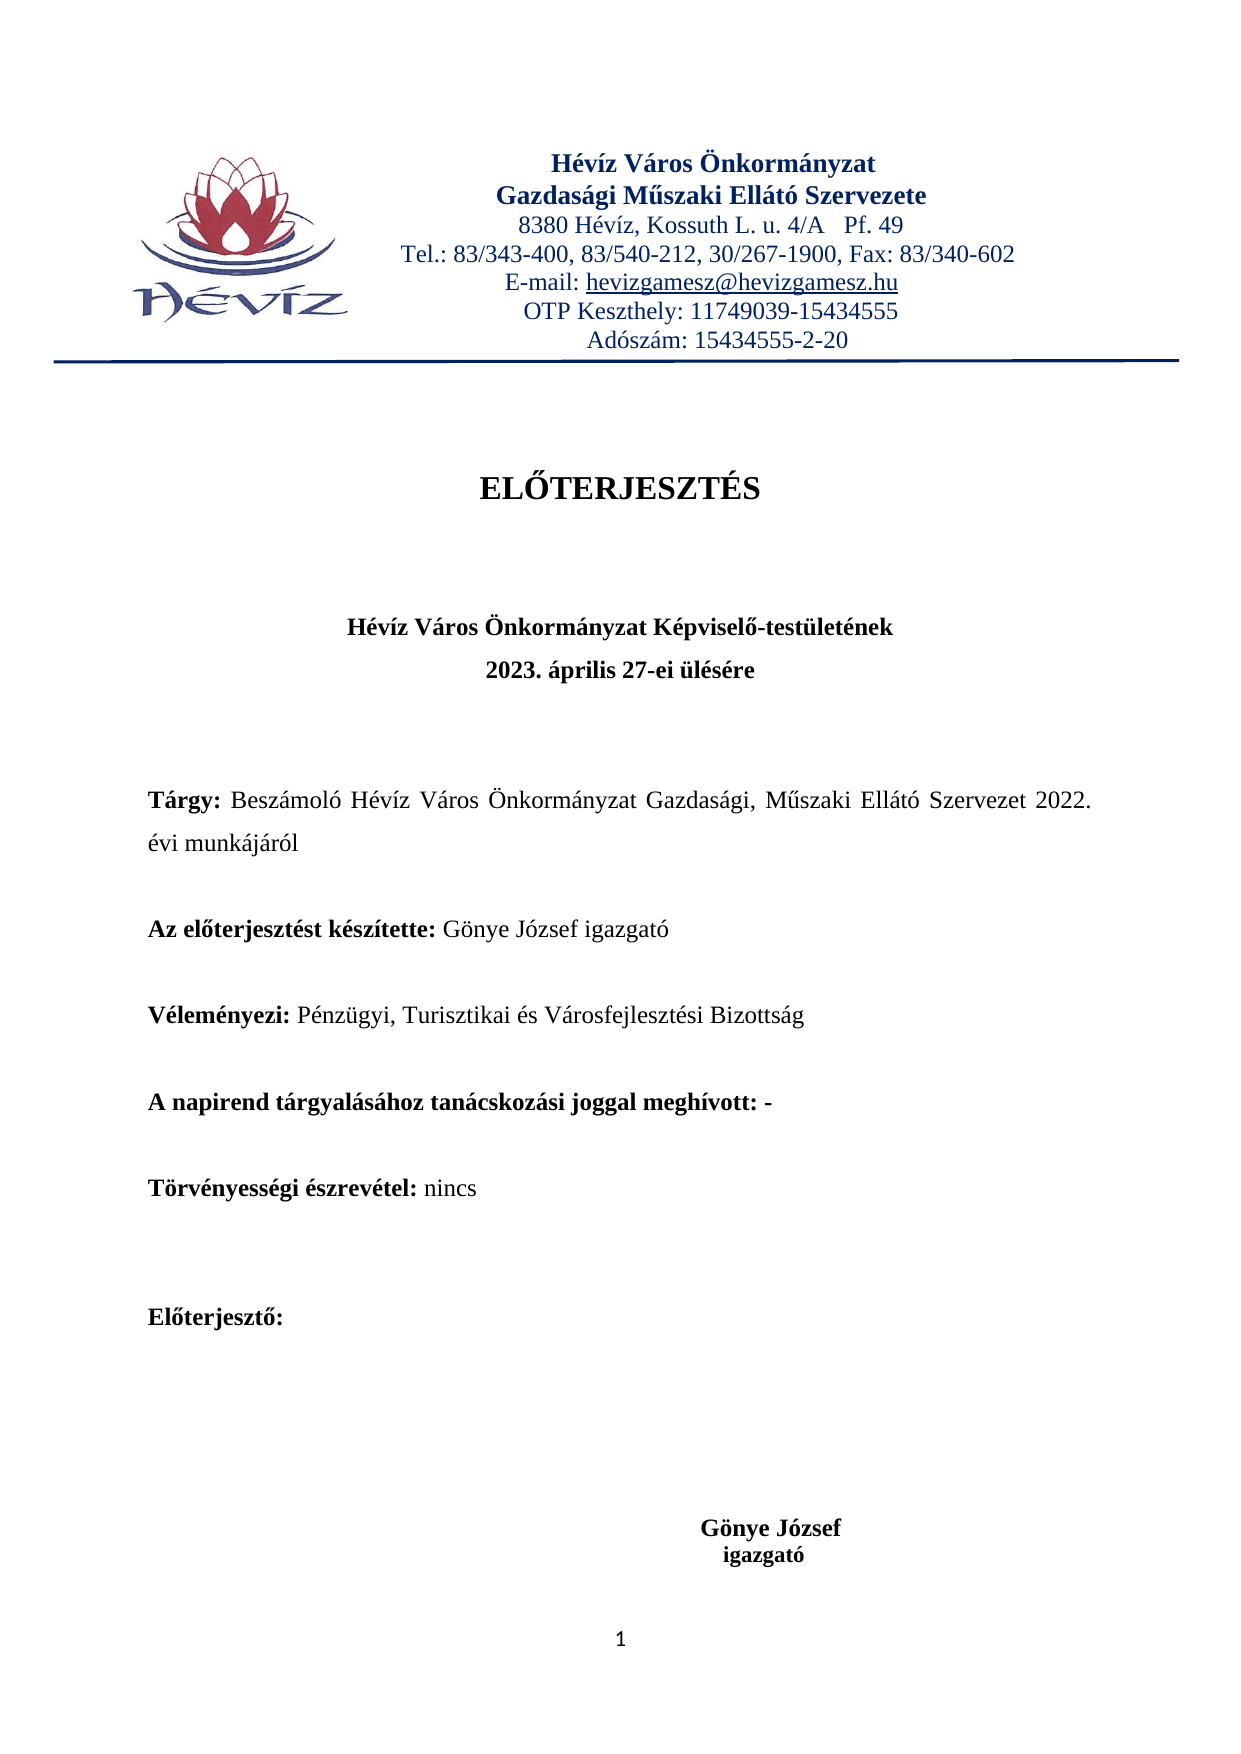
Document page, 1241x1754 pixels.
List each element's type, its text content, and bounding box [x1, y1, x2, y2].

text Hévíz Város Önkormányzat [148, 148, 1093, 179]
picture [132, 149, 350, 326]
text OTP Keszthely: 11749039-15434555 [350, 296, 1093, 325]
text Törvényességi észrevétel: nincs [148, 1173, 1093, 1202]
text Véleményezi: Pénzügyi, Turisztikai és Városfejlesztési Bizottság [148, 1001, 1093, 1029]
text 8380 Hévíz, Kossuth L. u. 4/A Pf. 49 [350, 210, 1093, 239]
text ELŐTERJESZTÉS [148, 469, 1093, 507]
text Az előterjesztést készítette: Gönye József igazgató [148, 914, 1093, 943]
text Hévíz Város Önkormányzat Képviselő-testületének [148, 612, 1093, 641]
text 2023. április 27-ei ülésére [148, 656, 1093, 684]
text Gönye József [295, 1513, 1093, 1542]
text E-mail: hevizgamesz@hevizgamesz.hu [350, 267, 1093, 296]
text Tárgy: Beszámoló Hévíz Város Önkormányzat Gazdasági, Műszaki Ellátó Szervezet 2022. évi munkájáról [148, 785, 1093, 857]
text Előterjesztő: [148, 1302, 1093, 1331]
text igazgató [369, 1542, 1093, 1568]
text Adószám: 15434555-2-20 [148, 325, 1093, 354]
text Tel.: 83/343-400, 83/540-212, 30/267-1900, Fax: 83/340-602 [350, 239, 1093, 267]
text Gazdasági Műszaki Ellátó Szervezete [350, 179, 1093, 210]
text A napirend tárgyalásához tanácskozási joggal meghívott: - [148, 1087, 1093, 1116]
